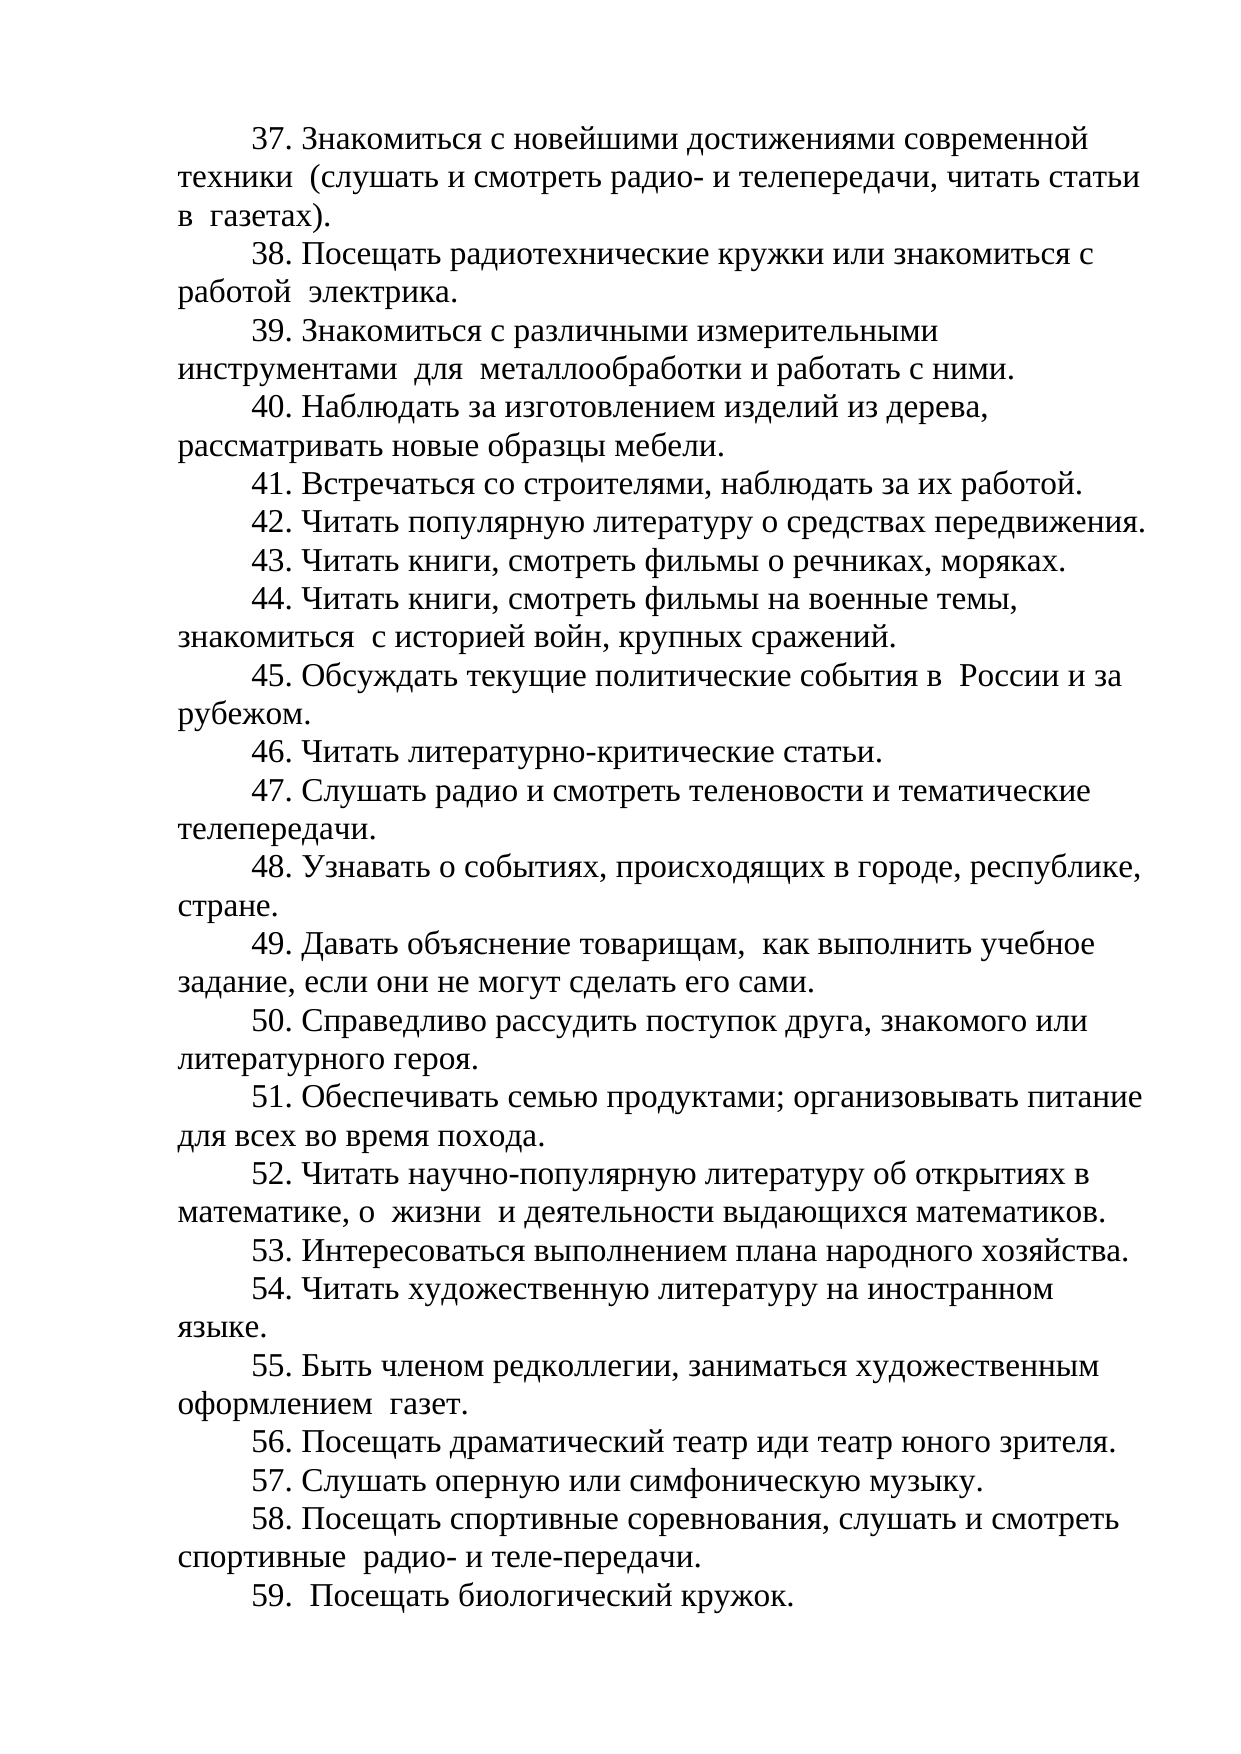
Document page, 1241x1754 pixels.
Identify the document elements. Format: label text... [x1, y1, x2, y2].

text 47. Слушать радио и смотреть теленовости и тематические телепередачи. [177, 770, 1152, 846]
text 39. Знакомиться с различными измерительными инструментами для металлообработки и работать с ними. [177, 310, 1152, 386]
text 44. Читать книги, смотреть фильмы на военные темы, знакомиться с историей войн, крупных сражений. [177, 578, 1152, 655]
text 51. Обеспечивать семью продуктами; организовывать питание для всех во время похода. [177, 1076, 1152, 1153]
text 49. Давать объяснение товарищам, как выполнить учебное задание, если они не могут сделать его сами. [177, 923, 1152, 1000]
text 52. Читать научно-популярную литературу об открытиях в математике, о жизни и деятельности выдающихся математиков. [177, 1153, 1152, 1230]
text 55. Быть членом редколлегии, заниматься художественным оформлением газет. [177, 1345, 1152, 1421]
text 41. Встречаться со строителями, наблюдать за их работой. [177, 463, 1152, 501]
text 45. Обсуждать текущие политические события в России и за рубежом. [177, 655, 1152, 731]
text 50. Справедливо рассудить поступок друга, знакомого или литературного героя. [177, 1000, 1152, 1076]
text 59. Посещать биологический кружок. [177, 1575, 1152, 1613]
text 46. Читать литературно-критические статьи. [177, 731, 1152, 770]
text 42. Читать популярную литературу о средствах передвижения. [177, 501, 1152, 540]
text 53. Интересоваться выполнением плана народного хозяйства. [177, 1230, 1152, 1268]
text 58. Посещать спортивные соревнования, слушать и смотреть спортивные радио- и теле-передачи. [177, 1498, 1152, 1575]
text 57. Слушать оперную или симфоническую музыку. [177, 1460, 1152, 1498]
text 40. Наблюдать за изготовлением изделий из дерева, рассматривать новые образцы мебели. [177, 386, 1152, 463]
text 43. Читать книги, смотреть фильмы о речниках, моряках. [177, 540, 1152, 578]
text 56. Посещать драматический театр иди театр юного зрителя. [177, 1421, 1152, 1460]
text 54. Читать художественную литературу на иностранном языке. [177, 1268, 1152, 1345]
text 48. Узнавать о событиях, происходящих в городе, республике, стране. [177, 846, 1152, 923]
text 37. Знакомиться с новейшими достижениями современной техники (слушать и смотреть радио- и телепередачи, читать статьи в газетах). [177, 118, 1152, 233]
text 38. Посещать радиотехнические кружки или знакомиться с работой электрика. [177, 233, 1152, 310]
